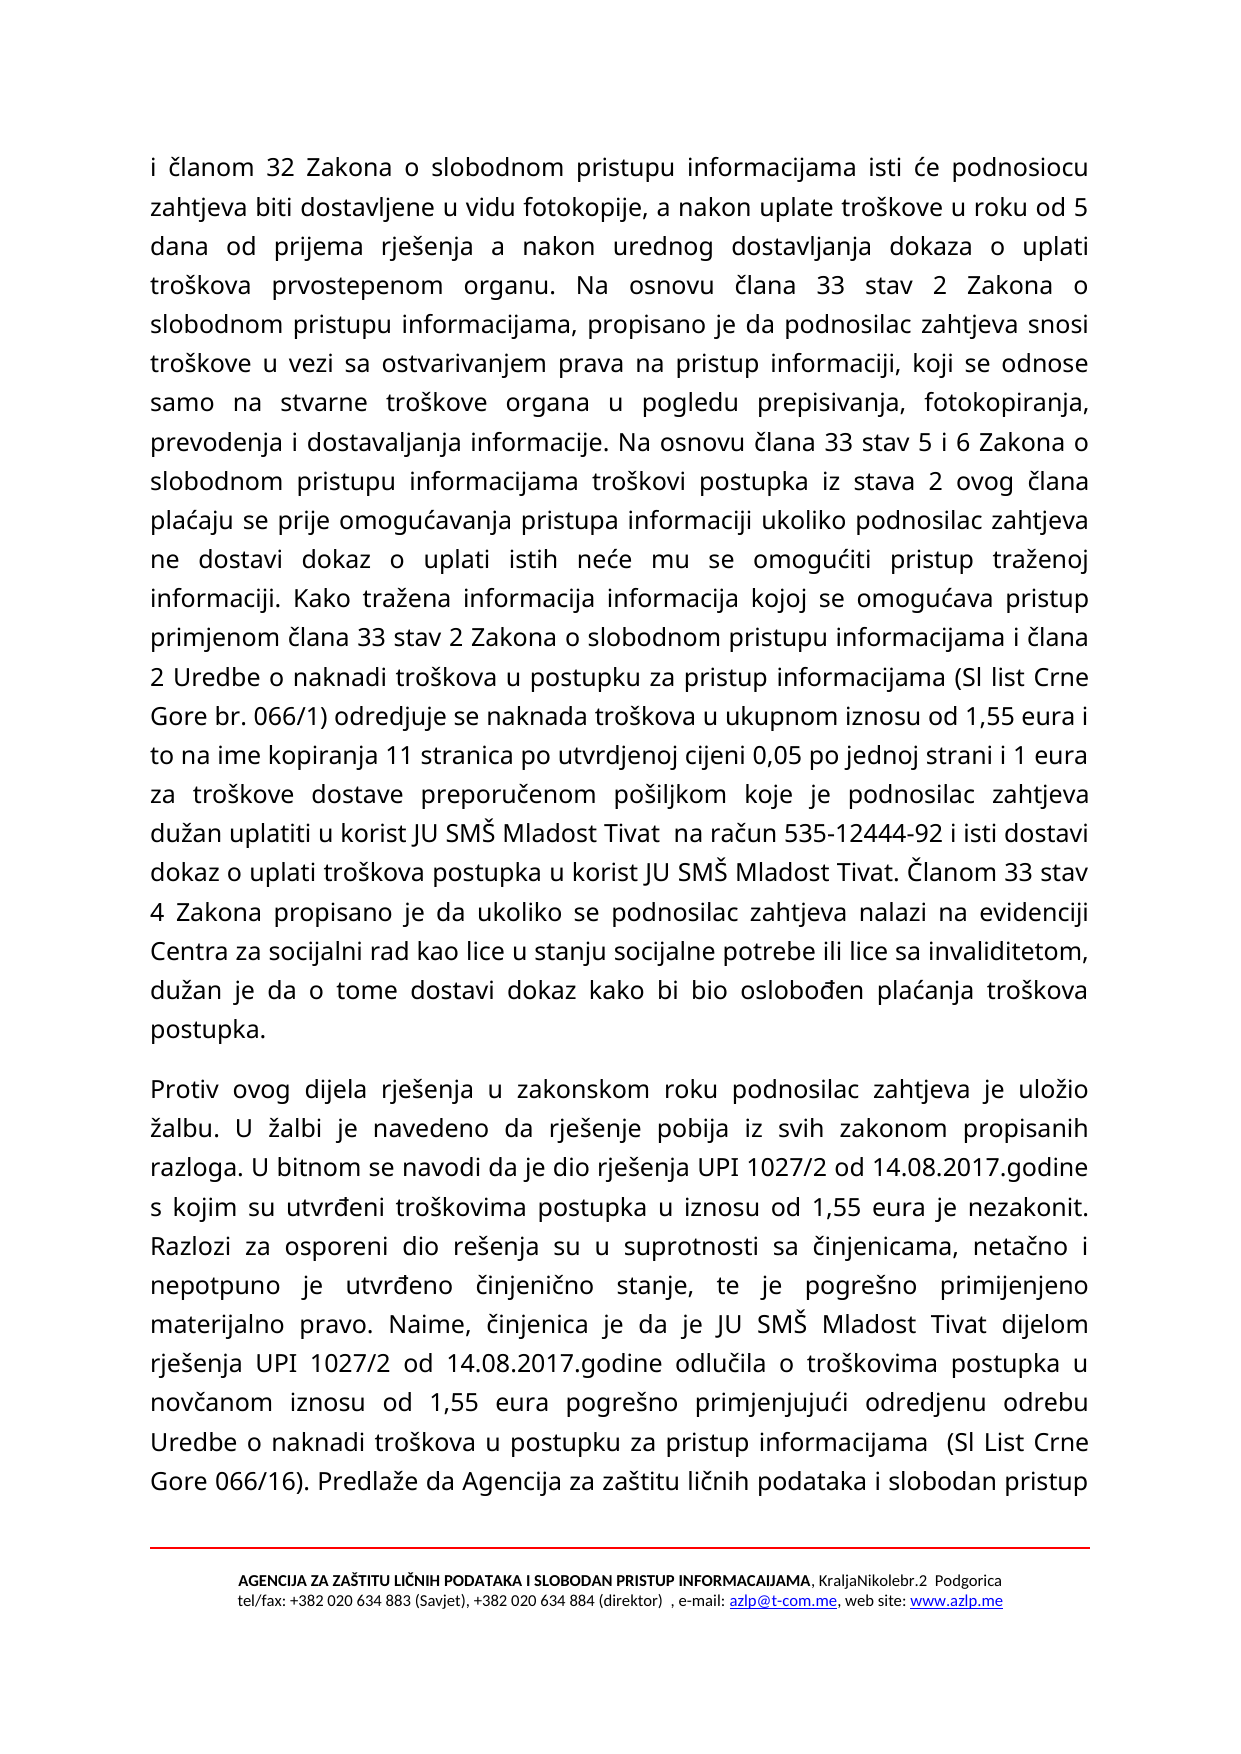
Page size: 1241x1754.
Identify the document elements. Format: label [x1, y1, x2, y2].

text [150, 1072, 1090, 1497]
text [150, 150, 1090, 1046]
